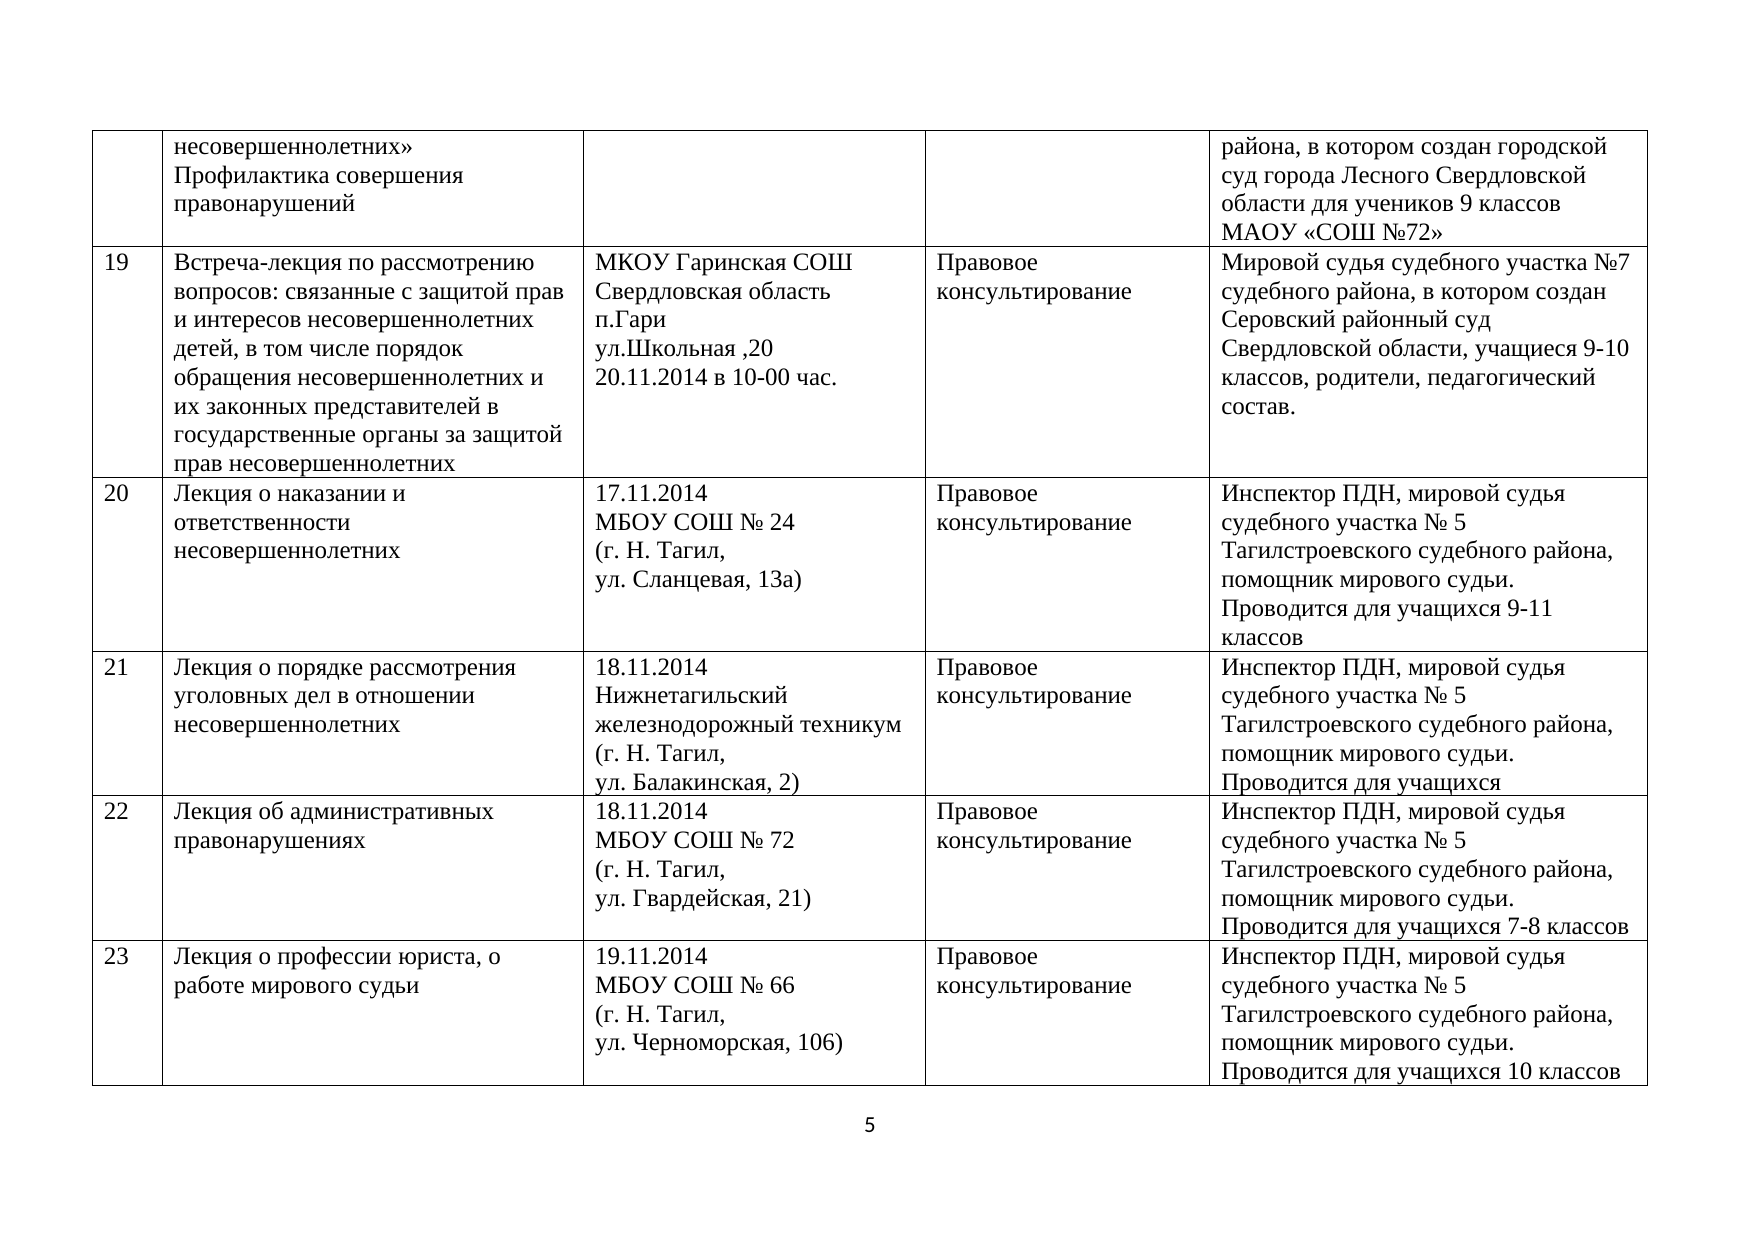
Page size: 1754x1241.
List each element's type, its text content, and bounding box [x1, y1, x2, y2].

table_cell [1210, 131, 1647, 246]
table_cell 18.11.2014 МБОУ СОШ № 72 (г. Н. Тагил, ул. Гвардейская, 21) [584, 796, 925, 940]
table_cell 18.11.2014 Нижнетагильский железнодорожный техникум (г. Н. Тагил, ул. Балакинская, 2) [584, 652, 925, 795]
table_cell 17.11.2014 МБОУ СОШ № 24 (г. Н. Тагил, ул. Сланцевая, 13а) [584, 478, 925, 651]
table_cell 19.11.2014 МБОУ СОШ № 66 (г. Н. Тагил, ул. Черноморская, 106) [584, 941, 925, 1085]
table_cell 22 [93, 796, 162, 940]
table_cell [926, 941, 1209, 1085]
table_cell 18 [93, 131, 162, 246]
table_cell Мировой судья судебного участка №7 судебного района, в котором создан Серовский районный суд Свердловской области, учащиеся 9-10 классов, родители, педагогический состав. [1210, 247, 1647, 477]
table_cell Правовое консультирование [926, 247, 1209, 477]
table_cell Инспектор ПДН, мировой судья судебного участка № 5 Тагилстроевского судебного района, помощник мирового судьи. Проводится для учащихся 9-11 классов [1210, 478, 1647, 651]
table_cell Лекция о профессии юриста, о работе мирового судьи [163, 941, 583, 1085]
table_cell Инспектор ПДН, мировой судья судебного участка № 5 Тагилстроевского судебного района, помощник мирового судьи. Проводится для учащихся 10 классов [1210, 941, 1647, 1085]
table_cell Встреча-лекция по рассмотрению вопросов: связанные с защитой прав и интересов несовершеннолетних детей, в том числе порядок обращения несовершеннолетних и их законных представителей в государственные органы за защитой прав несовершеннолетних [163, 247, 583, 477]
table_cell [584, 131, 925, 246]
table_cell Лекция об административных правонарушениях [163, 796, 583, 940]
table_cell 21 [93, 652, 162, 795]
table_cell Инспектор ПДН, мировой судья судебного участка № 5 Тагилстроевского судебного района, помощник мирового судьи. Проводится для учащихся 7-8 классов [1210, 796, 1647, 940]
table_cell Лекция о наказании и ответственности несовершеннолетних [163, 478, 583, 651]
table_cell МКОУ Гаринская СОШ Свердловская область п.Гари ул.Школьная ,20 20.11.2014 в 10-00 час. [584, 247, 925, 477]
table_cell Правовое консультирование [926, 652, 1209, 795]
table_cell Правовое консультирование [926, 796, 1209, 940]
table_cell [926, 131, 1209, 246]
table_cell 19 [93, 247, 162, 477]
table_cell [163, 131, 583, 246]
table_cell Правовое консультирование [926, 478, 1209, 651]
table_cell 23 [93, 941, 162, 1085]
table_cell Лекция о порядке рассмотрения уголовных дел в отношении несовершеннолетних [163, 652, 583, 795]
table_cell 20 [93, 478, 162, 651]
table_cell Инспектор ПДН, мировой судья судебного участка № 5 Тагилстроевского судебного района, помощник мирового судьи. Проводится для учащихся [1210, 652, 1647, 795]
